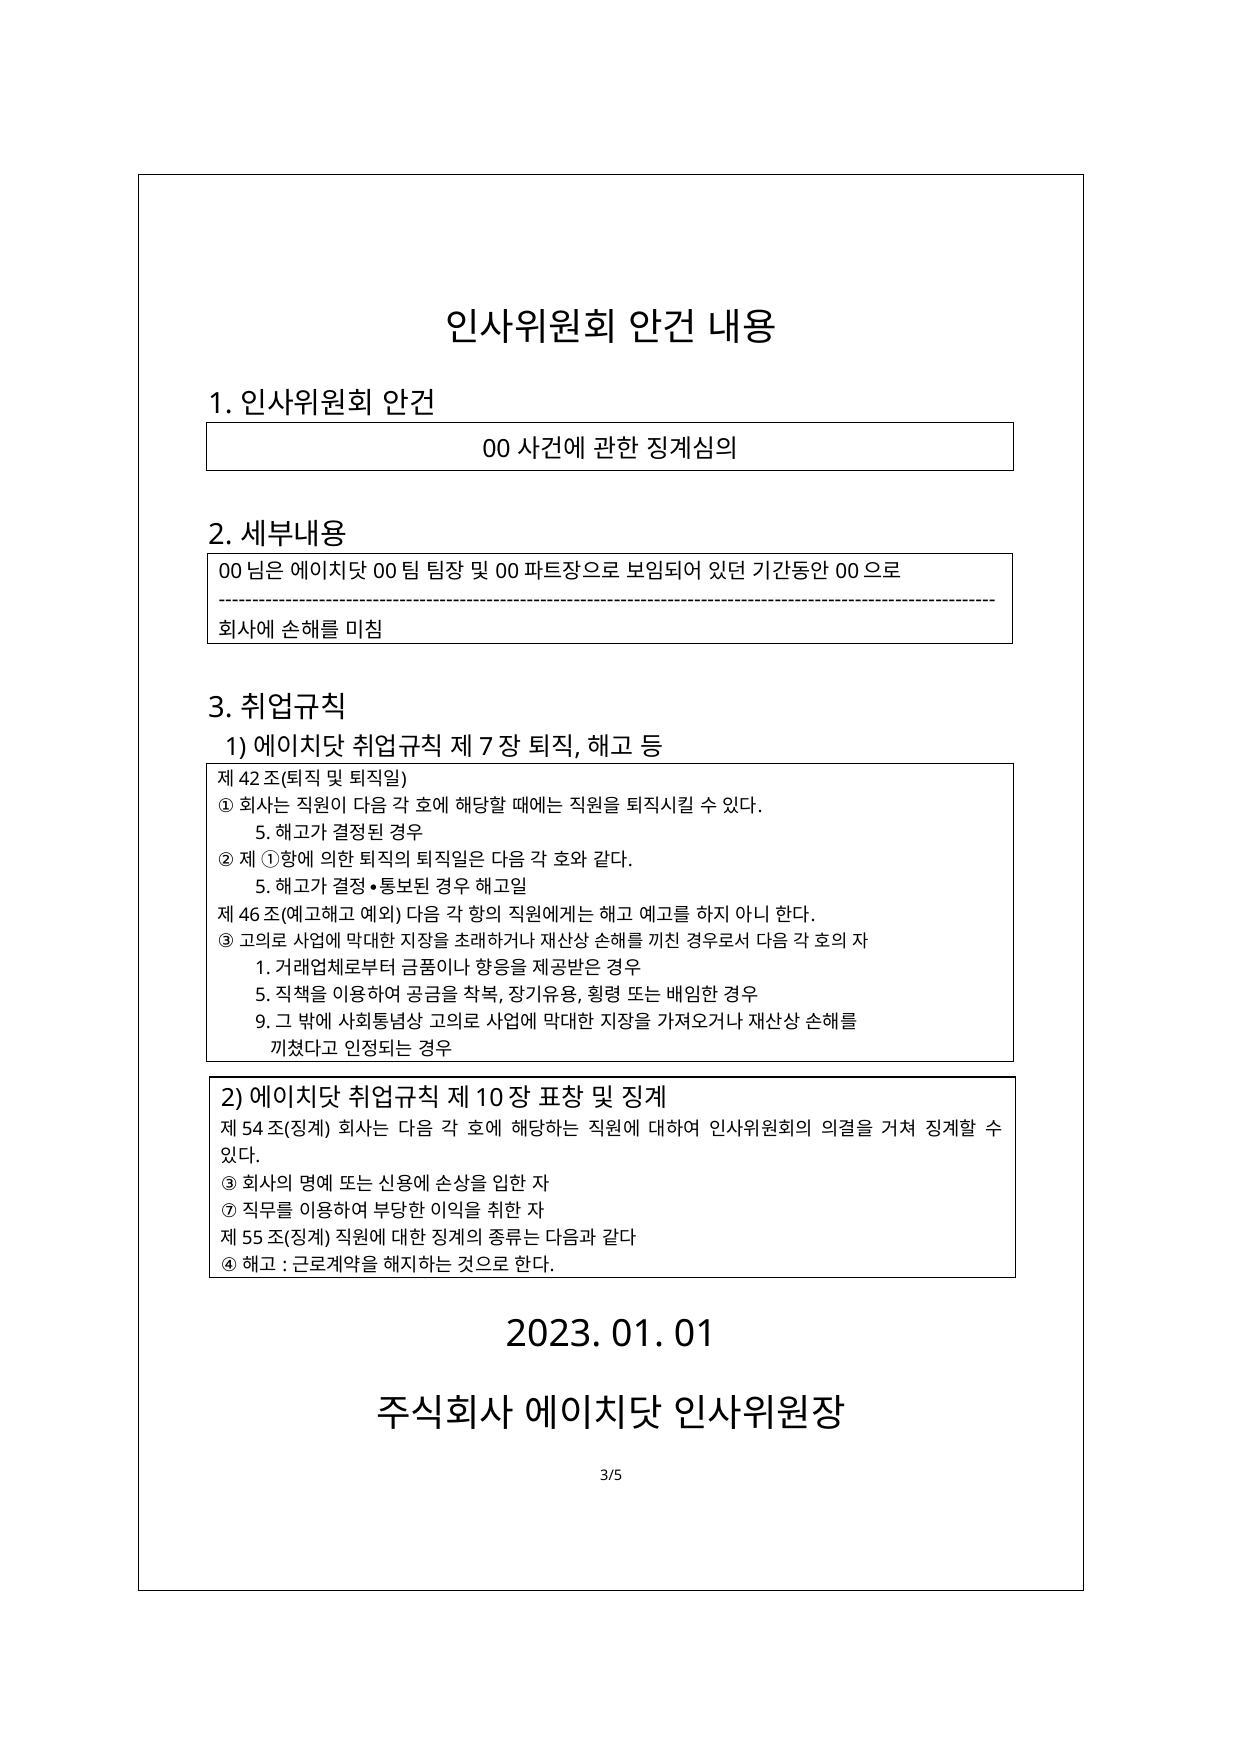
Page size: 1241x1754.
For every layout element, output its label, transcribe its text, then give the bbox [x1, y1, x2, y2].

table_header 인사위원회 안건 내용 1. 인사위원회 안건 2. 세부내용 3. 취업규칙 1) 에이치닷 취업규칙 제7장 퇴직, 해고 등 2023. 01. 01 주식회사 에이치닷 인사위원장 3/5 [139, 175, 1083, 1590]
